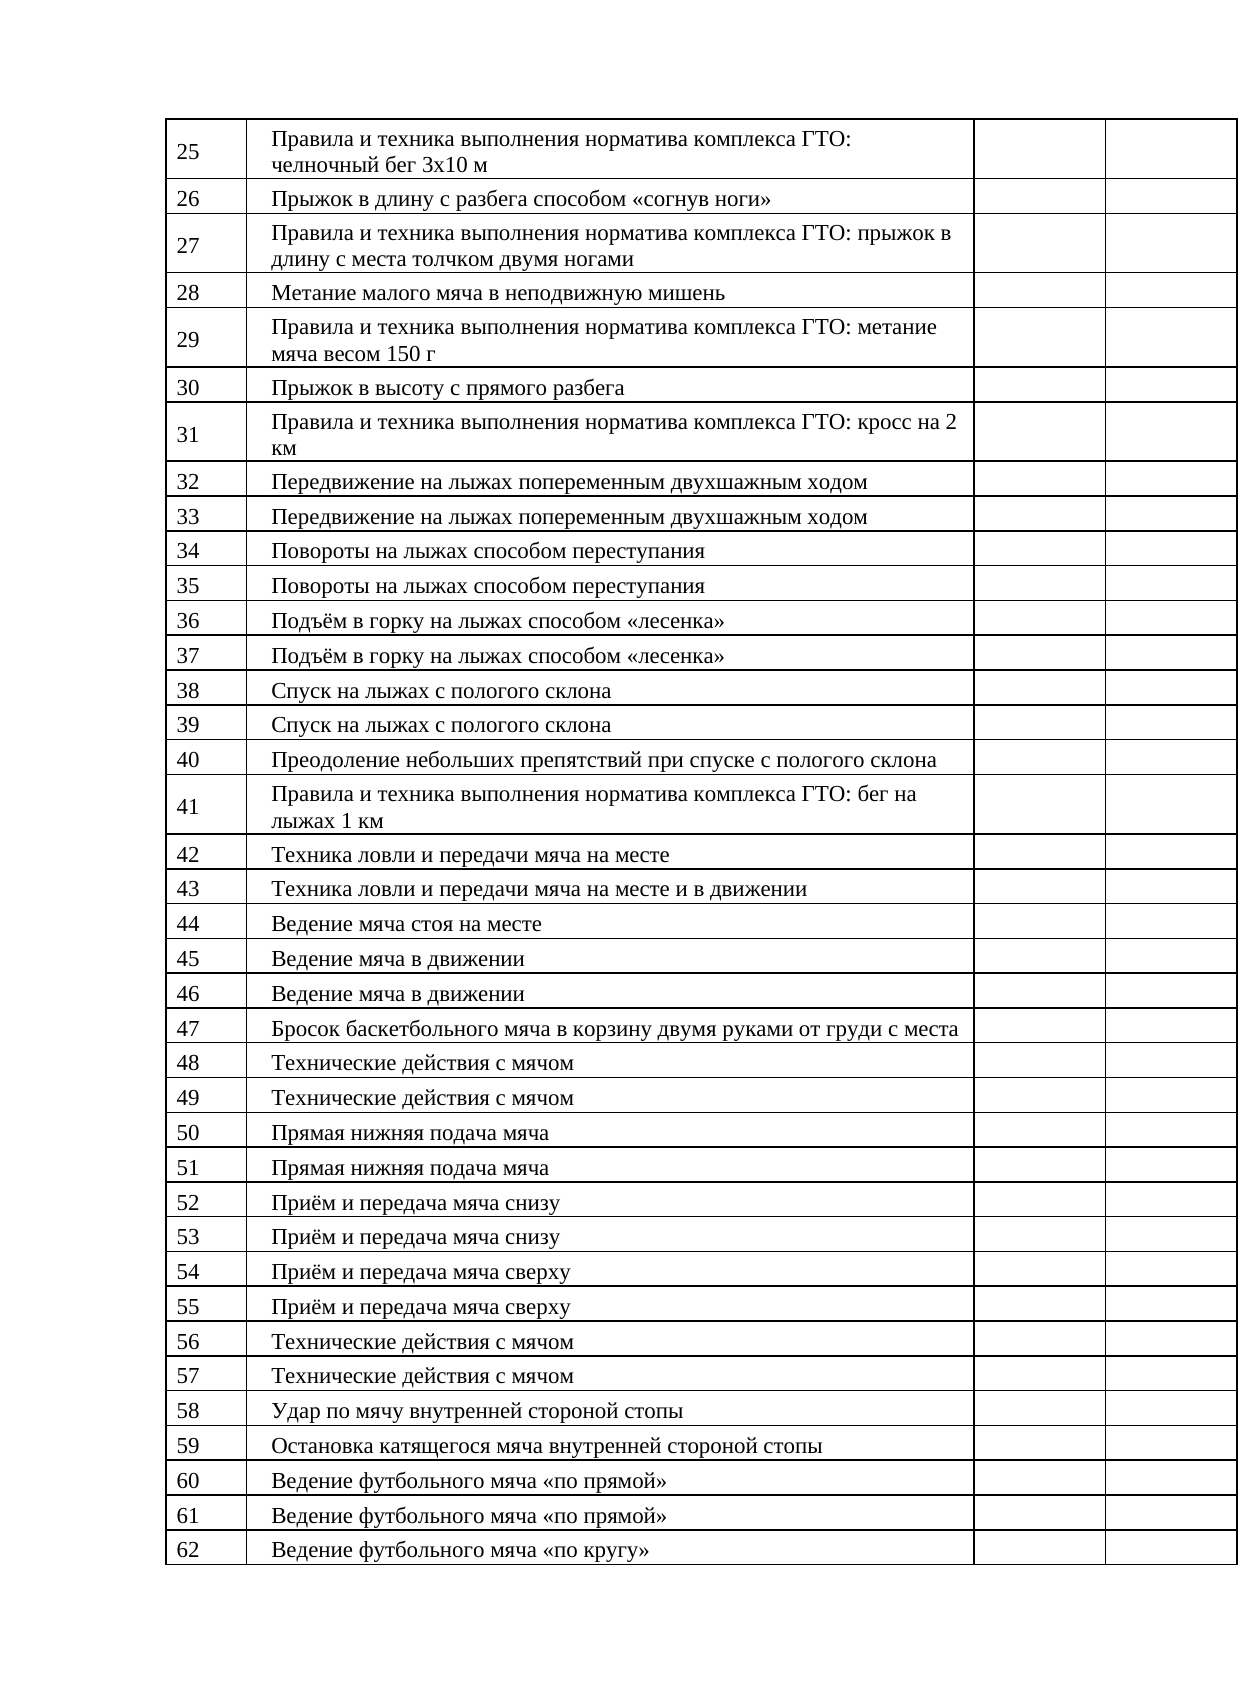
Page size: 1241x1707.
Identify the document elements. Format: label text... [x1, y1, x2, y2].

table_cell 35 [167, 566, 246, 599]
table_cell [975, 1391, 1105, 1424]
table_cell [1106, 532, 1236, 565]
table_cell Технические действия с мячом [247, 1322, 973, 1355]
table_cell 43 [167, 870, 246, 903]
table_cell 58 [167, 1391, 246, 1424]
table_cell [975, 214, 1105, 272]
table_cell Правила и техника выполнения норматива комплекса ГТО: прыжок в длину с места толчком двумя ногами [247, 214, 973, 272]
table_cell [975, 671, 1105, 704]
table_cell [1106, 1217, 1236, 1251]
table_cell [1106, 671, 1236, 704]
table_cell 38 [167, 671, 246, 704]
table_cell Подъём в горку на лыжах способом «лесенка» [247, 601, 973, 634]
table_cell Приём и передача мяча сверху [247, 1287, 973, 1320]
table_cell Ведение футбольного мяча «по прямой» [247, 1461, 973, 1494]
table_cell Прыжок в высоту с прямого разбега [247, 368, 973, 401]
table_cell Прямая нижняя подача мяча [247, 1113, 973, 1146]
table_cell [1106, 1531, 1236, 1564]
table_cell Ведение мяча стоя на месте [247, 904, 973, 937]
table_cell [975, 532, 1105, 565]
table_cell Повороты на лыжах способом переступания [247, 566, 973, 599]
table_cell 36 [167, 601, 246, 634]
table_cell [975, 1287, 1105, 1320]
table_cell Техника ловли и передачи мяча на месте и в движении [247, 870, 973, 903]
table_cell 25 [167, 120, 246, 178]
table_cell 51 [167, 1148, 246, 1181]
table_cell [1106, 273, 1236, 307]
table_cell [975, 1183, 1105, 1216]
table_cell [975, 1078, 1105, 1111]
table_cell Ведение футбольного мяча «по прямой» [247, 1496, 973, 1529]
table_cell [975, 566, 1105, 599]
table_cell Технические действия с мячом [247, 1357, 973, 1390]
table_cell [1106, 706, 1236, 739]
table_cell 46 [167, 974, 246, 1007]
table_cell [1106, 835, 1236, 868]
table_cell 30 [167, 368, 246, 401]
table_cell [1106, 368, 1236, 401]
table_cell [975, 835, 1105, 868]
table_cell Правила и техника выполнения норматива комплекса ГТО: метание мяча весом 150 г [247, 308, 973, 366]
table_cell [975, 1009, 1105, 1042]
table_cell 33 [167, 497, 246, 530]
table_cell Удар по мячу внутренней стороной стопы [247, 1391, 973, 1424]
table_cell 41 [167, 775, 246, 833]
table_cell [1106, 1461, 1236, 1494]
table_cell 55 [167, 1287, 246, 1320]
table_cell [975, 462, 1105, 495]
table_cell Спуск на лыжах с пологого склона [247, 706, 973, 739]
table_cell 61 [167, 1496, 246, 1529]
table_cell 52 [167, 1183, 246, 1216]
table_cell [975, 1322, 1105, 1355]
table_cell 44 [167, 904, 246, 937]
table_cell [975, 1531, 1105, 1564]
table_cell [975, 179, 1105, 212]
table_cell [975, 368, 1105, 401]
table_cell 26 [167, 179, 246, 212]
table_cell [975, 740, 1105, 773]
table_cell [975, 1148, 1105, 1181]
table_cell [975, 775, 1105, 833]
table_cell [1106, 601, 1236, 634]
table_cell [1106, 1287, 1236, 1320]
table_cell Технические действия с мячом [247, 1078, 973, 1111]
table_cell [975, 1496, 1105, 1529]
table_cell 28 [167, 273, 246, 307]
table_cell [1106, 1183, 1236, 1216]
table_cell [1106, 1043, 1236, 1077]
table_cell [1106, 1252, 1236, 1285]
table_cell [1106, 974, 1236, 1007]
table_cell 45 [167, 939, 246, 972]
table_cell [975, 636, 1105, 669]
table_cell [1106, 939, 1236, 972]
table_cell Технические действия с мячом [247, 1043, 973, 1077]
table_cell [1106, 1009, 1236, 1042]
table_cell [975, 1426, 1105, 1459]
table_cell 39 [167, 706, 246, 739]
table_cell [1106, 497, 1236, 530]
table_cell [975, 1043, 1105, 1077]
table_cell [1106, 904, 1236, 937]
table_cell [975, 870, 1105, 903]
table_cell [1106, 120, 1236, 178]
table_cell 60 [167, 1461, 246, 1494]
table_cell Передвижение на лыжах попеременным двухшажным ходом [247, 462, 973, 495]
table_cell [975, 497, 1105, 530]
table_cell Преодоление небольших препятствий при спуске с пологого склона [247, 740, 973, 773]
table_cell [1106, 179, 1236, 212]
table_cell [975, 706, 1105, 739]
table_cell [1106, 403, 1236, 460]
table_cell [1106, 1113, 1236, 1146]
table_cell 34 [167, 532, 246, 565]
table_cell [1106, 870, 1236, 903]
table_cell Прыжок в длину с разбега способом «согнув ноги» [247, 179, 973, 212]
table_cell [1106, 1426, 1236, 1459]
table_cell [975, 1113, 1105, 1146]
table_cell Ведение мяча в движении [247, 939, 973, 972]
table_cell [975, 601, 1105, 634]
table_cell 59 [167, 1426, 246, 1459]
table_cell Приём и передача мяча сверху [247, 1252, 973, 1285]
table_cell [975, 1461, 1105, 1494]
table_cell Повороты на лыжах способом переступания [247, 532, 973, 565]
table_cell [975, 1357, 1105, 1390]
table_cell 57 [167, 1357, 246, 1390]
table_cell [247, 1531, 973, 1564]
table_cell [1106, 1357, 1236, 1390]
table_cell 54 [167, 1252, 246, 1285]
table_cell [1106, 566, 1236, 599]
table_cell 53 [167, 1217, 246, 1251]
table_cell 32 [167, 462, 246, 495]
table_cell Прямая нижняя подача мяча [247, 1148, 973, 1181]
table_cell 31 [167, 403, 246, 460]
table_cell 62 [167, 1531, 246, 1564]
table_cell Подъём в горку на лыжах способом «лесенка» [247, 636, 973, 669]
table_cell Правила и техника выполнения норматива комплекса ГТО: бег на лыжах 1 км [247, 775, 973, 833]
table_cell 29 [167, 308, 246, 366]
table_cell Метание малого мяча в неподвижную мишень [247, 273, 973, 307]
table_cell [975, 403, 1105, 460]
table_cell [1106, 462, 1236, 495]
table_cell [975, 904, 1105, 937]
table_cell Передвижение на лыжах попеременным двухшажным ходом [247, 497, 973, 530]
table_cell 50 [167, 1113, 246, 1146]
table_cell [1106, 740, 1236, 773]
table_cell [1106, 1148, 1236, 1181]
table_cell [1106, 775, 1236, 833]
table_cell [1106, 308, 1236, 366]
table_cell Бросок баскетбольного мяча в корзину двумя руками от груди с места [247, 1009, 973, 1042]
table_cell 27 [167, 214, 246, 272]
table_cell [975, 273, 1105, 307]
table_cell 40 [167, 740, 246, 773]
table_cell [975, 120, 1105, 178]
table_cell [1106, 214, 1236, 272]
table_cell [975, 939, 1105, 972]
table_cell 42 [167, 835, 246, 868]
table_cell [975, 1252, 1105, 1285]
table_cell Правила и техника выполнения норматива комплекса ГТО: кросс на 2 км [247, 403, 973, 460]
table_cell Приём и передача мяча снизу [247, 1217, 973, 1251]
table_cell 49 [167, 1078, 246, 1111]
table_cell [975, 974, 1105, 1007]
table_cell Правила и техника выполнения норматива комплекса ГТО: челночный бег 3х10 м [247, 120, 973, 178]
table_cell [1106, 1322, 1236, 1355]
table_cell [975, 1217, 1105, 1251]
table_cell [975, 308, 1105, 366]
table_cell Приём и передача мяча снизу [247, 1183, 973, 1216]
table_cell Ведение мяча в движении [247, 974, 973, 1007]
table_cell Техника ловли и передачи мяча на месте [247, 835, 973, 868]
table_cell Спуск на лыжах с пологого склона [247, 671, 973, 704]
table_cell 47 [167, 1009, 246, 1042]
table_cell 48 [167, 1043, 246, 1077]
table_cell 56 [167, 1322, 246, 1355]
table_cell [1106, 1391, 1236, 1424]
table_cell [1106, 1496, 1236, 1529]
table_cell Остановка катящегося мяча внутренней стороной стопы [247, 1426, 973, 1459]
table_cell [1106, 636, 1236, 669]
table_cell [1106, 1078, 1236, 1111]
table_cell 37 [167, 636, 246, 669]
